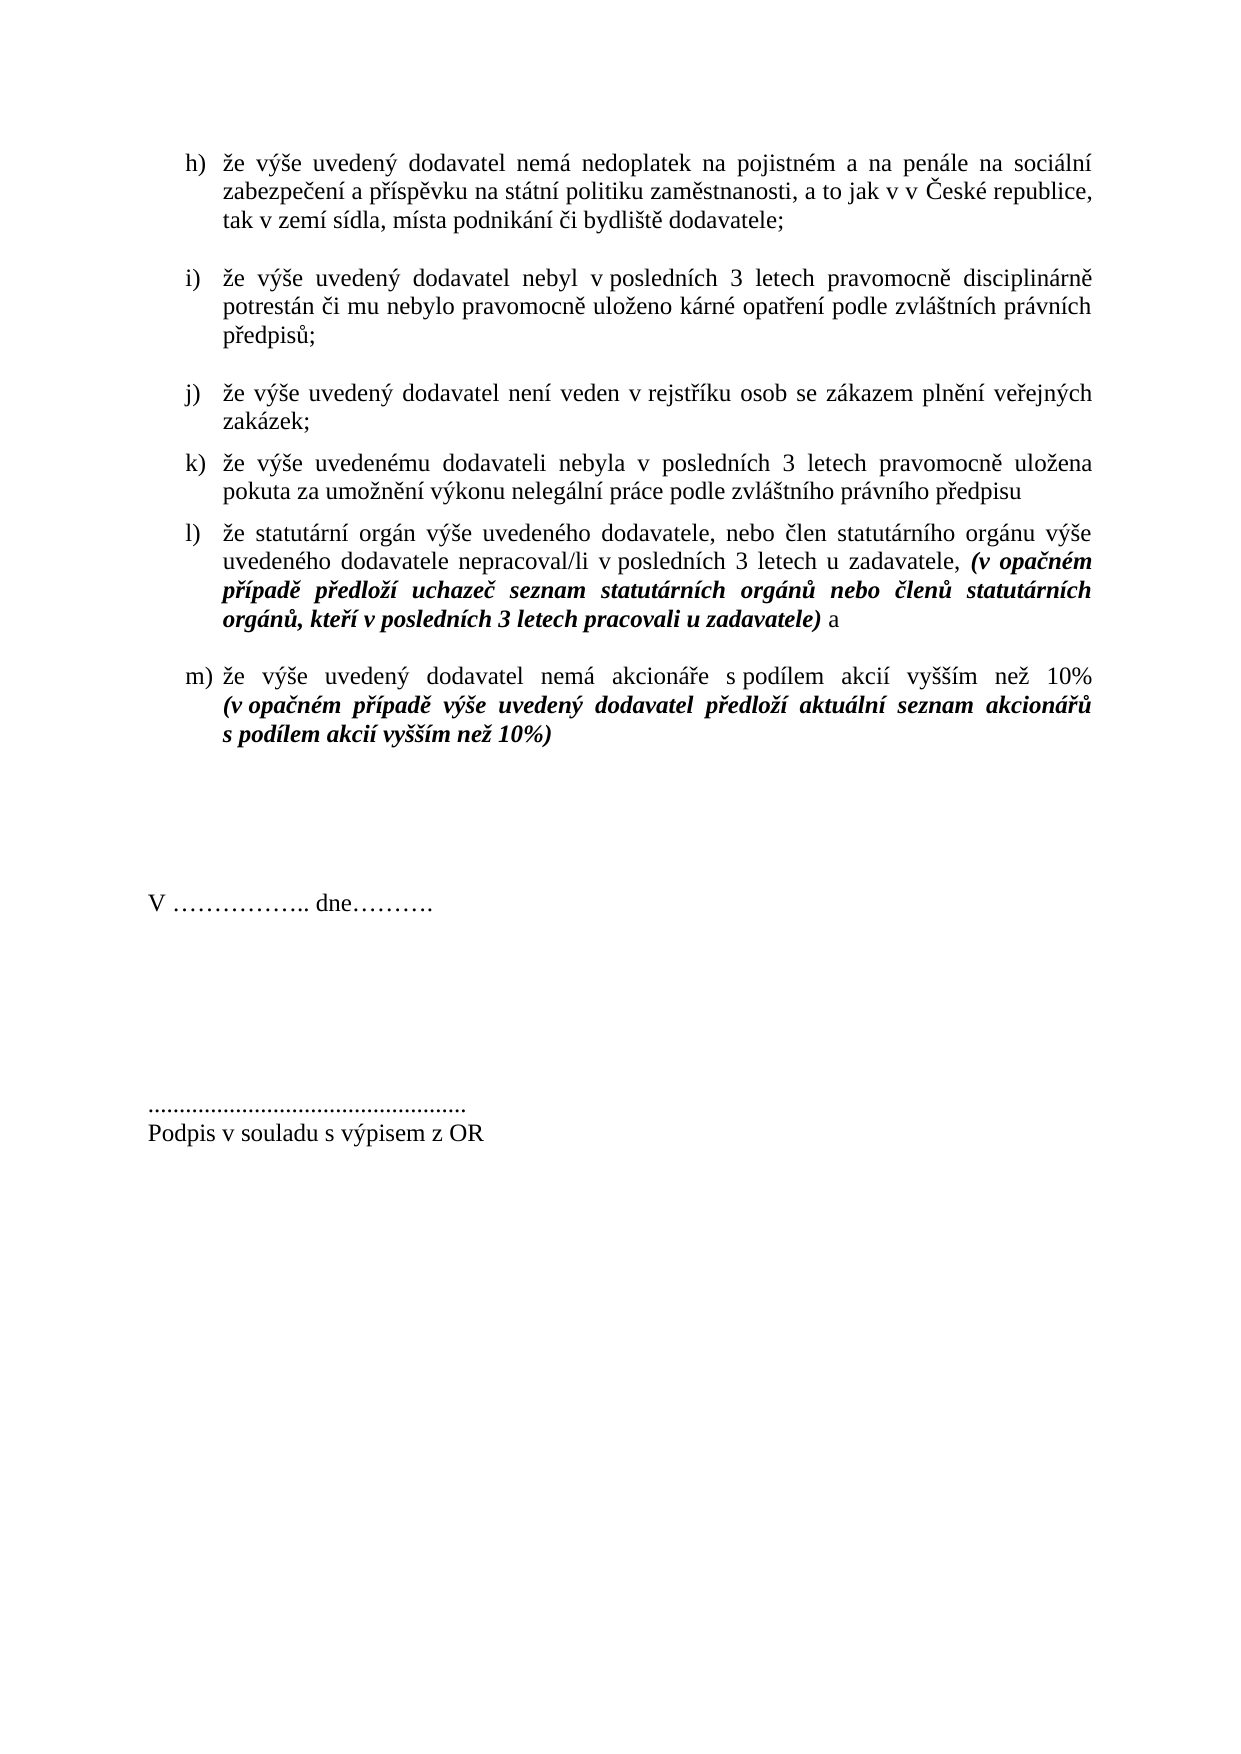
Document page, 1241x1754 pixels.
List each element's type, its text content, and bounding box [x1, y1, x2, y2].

list že výše uvedený dodavatel není veden v rejstříku osob se zákazem plnění veřejných zakázek; [185, 378, 1093, 435]
text Podpis v souladu s výpisem z OR [148, 1118, 1093, 1146]
list že výše uvedený dodavatel nebyl v posledních 3 letech pravomocně disciplinárně potrestán či mu nebylo pravomocně uloženo kárné opatření podle zvláštních právních předpisů; [185, 263, 1093, 349]
text V …………….. dne………. [148, 888, 1093, 916]
text ................................................... [148, 1089, 1093, 1118]
list že statutární orgán výše uvedeného dodavatele, nebo člen statutárního orgánu výše uvedeného dodavatele nepracoval/li v posledních 3 letech u zadavatele, (v opačném případě předloží uchazeč seznam statutárních orgánů nebo členů statutárních orgánů, kteří v posledních 3 letech pracovali u zadavatele) a [185, 518, 1093, 633]
list že výše uvedenému dodavateli nebyla v posledních 3 letech pravomocně uložena pokuta za umožnění výkonu nelegální práce podle zvláštního právního předpisu [185, 448, 1093, 505]
list že výše uvedený dodavatel nemá nedoplatek na pojistném a na penále na sociální zabezpečení a příspěvku na státní politiku zaměstnanosti, a to jak v v České republice, tak v zemí sídla, místa podnikání či bydliště dodavatele; [185, 148, 1093, 234]
list že výše uvedený dodavatel nemá akcionáře s podílem akcií vyšším než 10% (v opačném případě výše uvedený dodavatel předloží aktuální seznam akcionářů s podílem akcií vyšším než 10%) [185, 661, 1093, 748]
